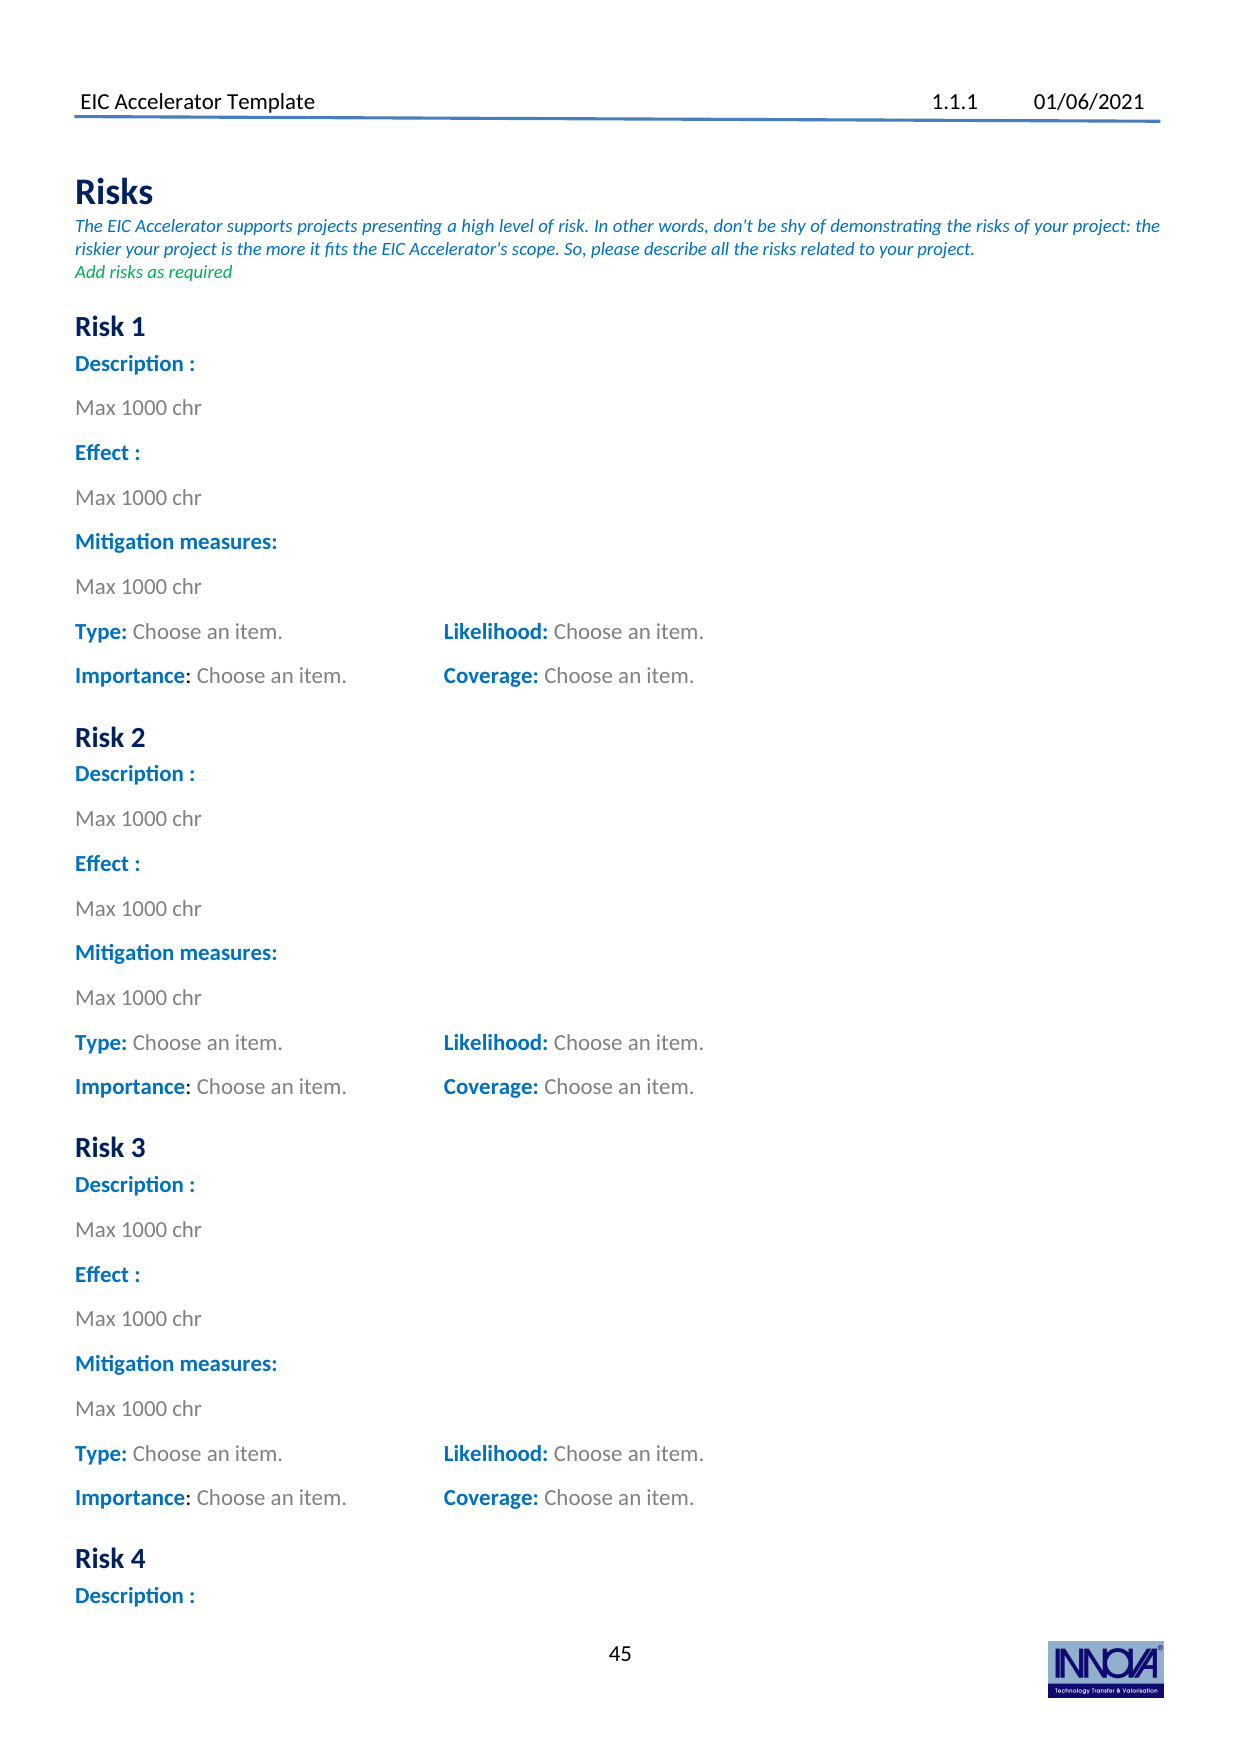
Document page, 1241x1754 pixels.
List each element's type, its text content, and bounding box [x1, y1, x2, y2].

text Description : [75, 759, 1165, 788]
text Effect : [75, 849, 1165, 877]
subtitle Risks [75, 168, 1165, 214]
text Importance: Coverage: [75, 1483, 1165, 1511]
text Effect : [75, 438, 1165, 466]
picture [1048, 1641, 1164, 1698]
text Importance: Coverage: [75, 1072, 1165, 1100]
text Type: Likelihood: [75, 1028, 1165, 1056]
text Mitigation measures: [75, 938, 1165, 966]
text Effect : [75, 1260, 1165, 1288]
text Description : [75, 349, 1165, 377]
text Importance: Coverage: [75, 661, 1165, 689]
text Add risks as required [75, 260, 1165, 283]
subtitle Risk 3 [75, 1129, 1165, 1165]
text Mitigation measures: [75, 527, 1165, 555]
subtitle Risk 2 [75, 719, 1165, 754]
text Mitigation measures: [75, 1349, 1165, 1377]
subtitle Risk 4 [75, 1541, 1165, 1576]
text Description : [75, 1171, 1165, 1198]
subtitle Risk 1 [75, 308, 1165, 343]
text Type: Likelihood: [75, 617, 1165, 645]
text Description : [75, 1581, 1165, 1609]
text Type: Likelihood: [75, 1439, 1165, 1467]
